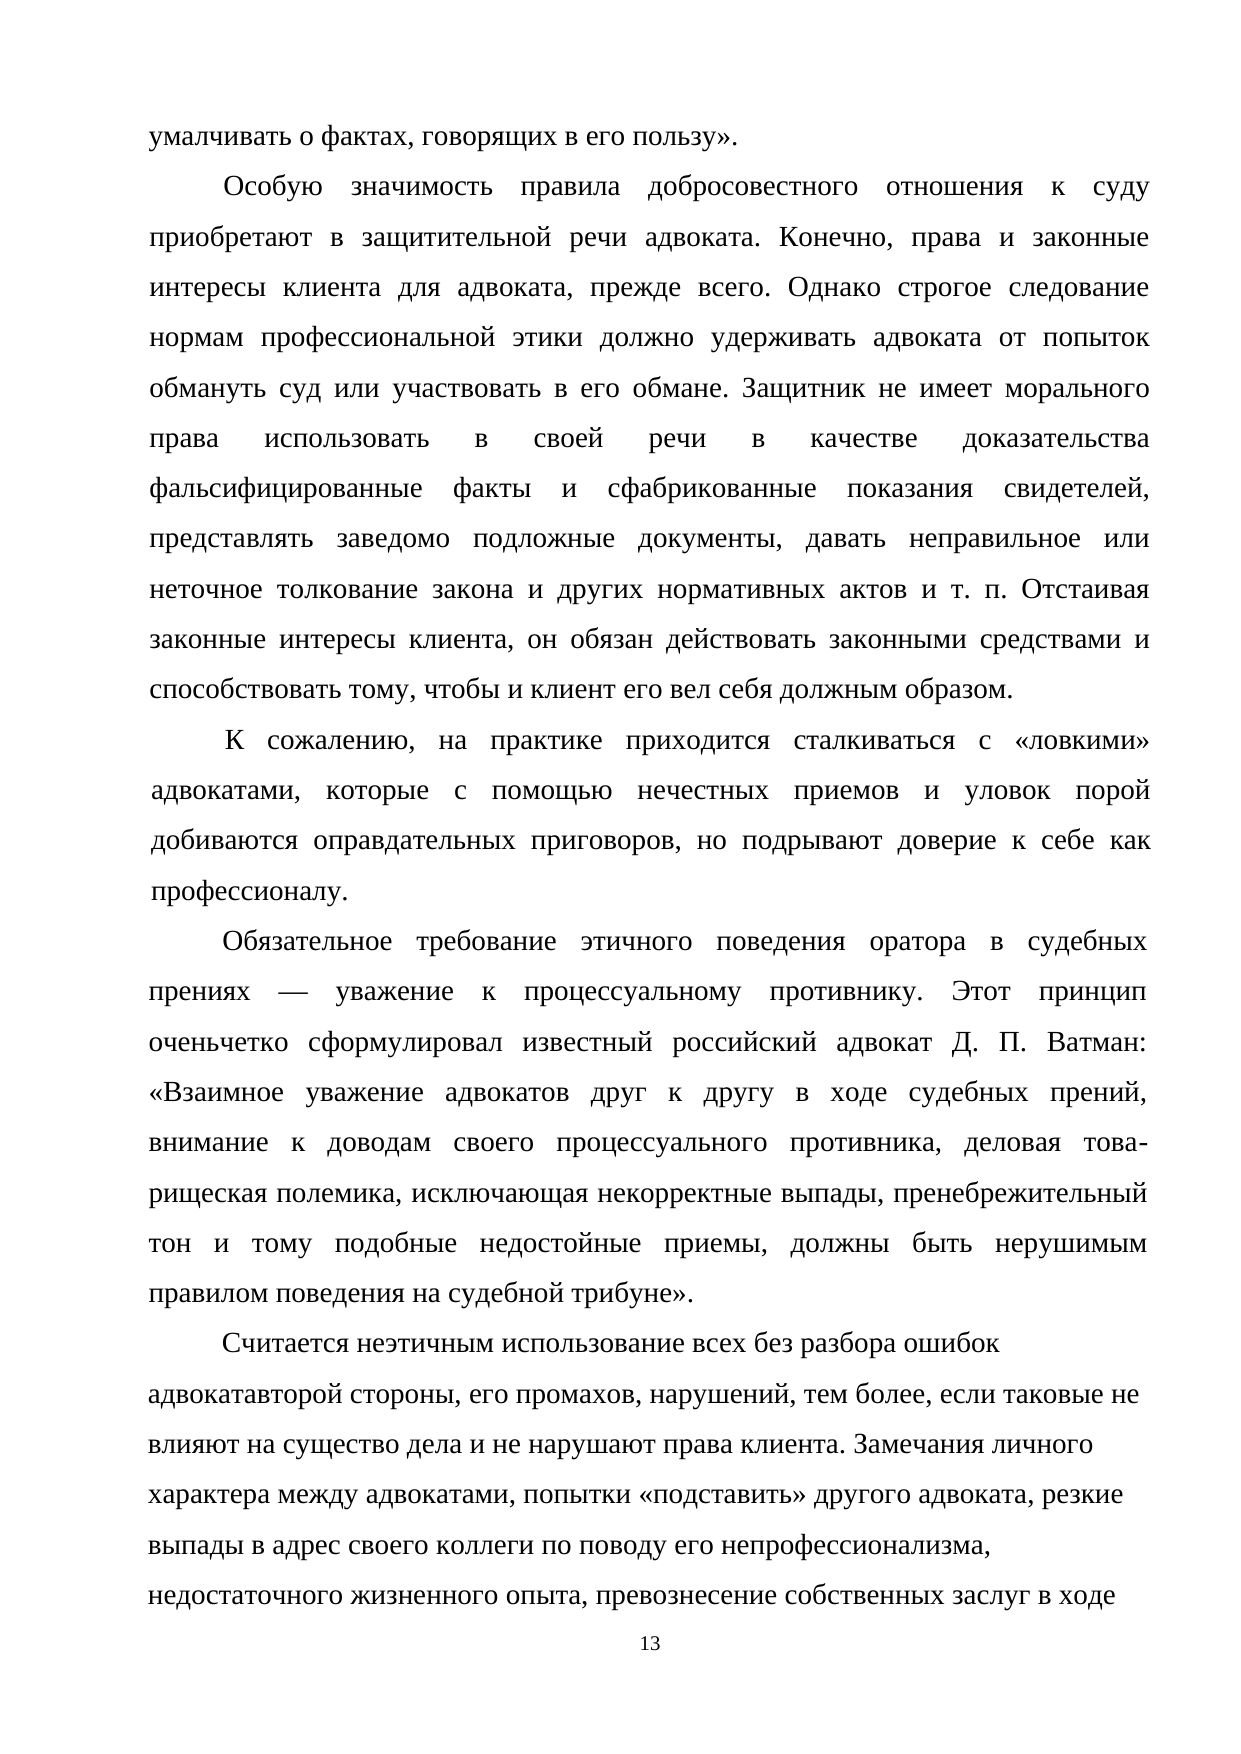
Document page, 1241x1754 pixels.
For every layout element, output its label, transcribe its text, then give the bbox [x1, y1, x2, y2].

text Особую значимость правила добросовестного отношения к суду приобретают в защитительной речи адвоката. Конечно, права и законные интересы клиента для адвоката, прежде всего. Однако строгое следование нормам профессиональной этики должно удерживать адвоката от попыток обмануть суд или участвовать в его обмане. Защитник не имеет морального права использовать в своей речи в качестве доказательства фальсифицированные факты и сфабрикованные показания свидетелей, представлять заведомо подложные документы, давать неправильное или неточное толкование закона и других нормативных актов и т. п. Отстаивая законные интересы клиента, он обязан действовать законными средствами и способствовать тому, чтобы и клиент его вел себя должным образом. [149, 168, 1151, 705]
text К сожалению, на практике приходится сталкиваться с «ловкими» адвокатами, которые с помощью нечестных приемов и уловок порой добиваются оправдательных приговоров, но подрывают доверие к себе как профессионалу. [151, 722, 1152, 906]
text Обязательное требование этичного поведения оратора в судебных прениях — уважение к процессуальному противнику. Этот принцип оченьчетко сформулировал известный российский адвокат Д. П. Ватман: «Взаимное уважение адвокатов друг к другу в ходе судебных прений, внимание к доводам своего процессуального противника, деловая товарищеская полемика, исключающая некорректные выпады, пренебрежительный тон и тому подобные недостойные приемы, должны быть нерушимым правилом поведения на судебной трибуне». [148, 923, 1148, 1309]
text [148, 118, 1149, 152]
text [148, 1326, 1152, 1611]
